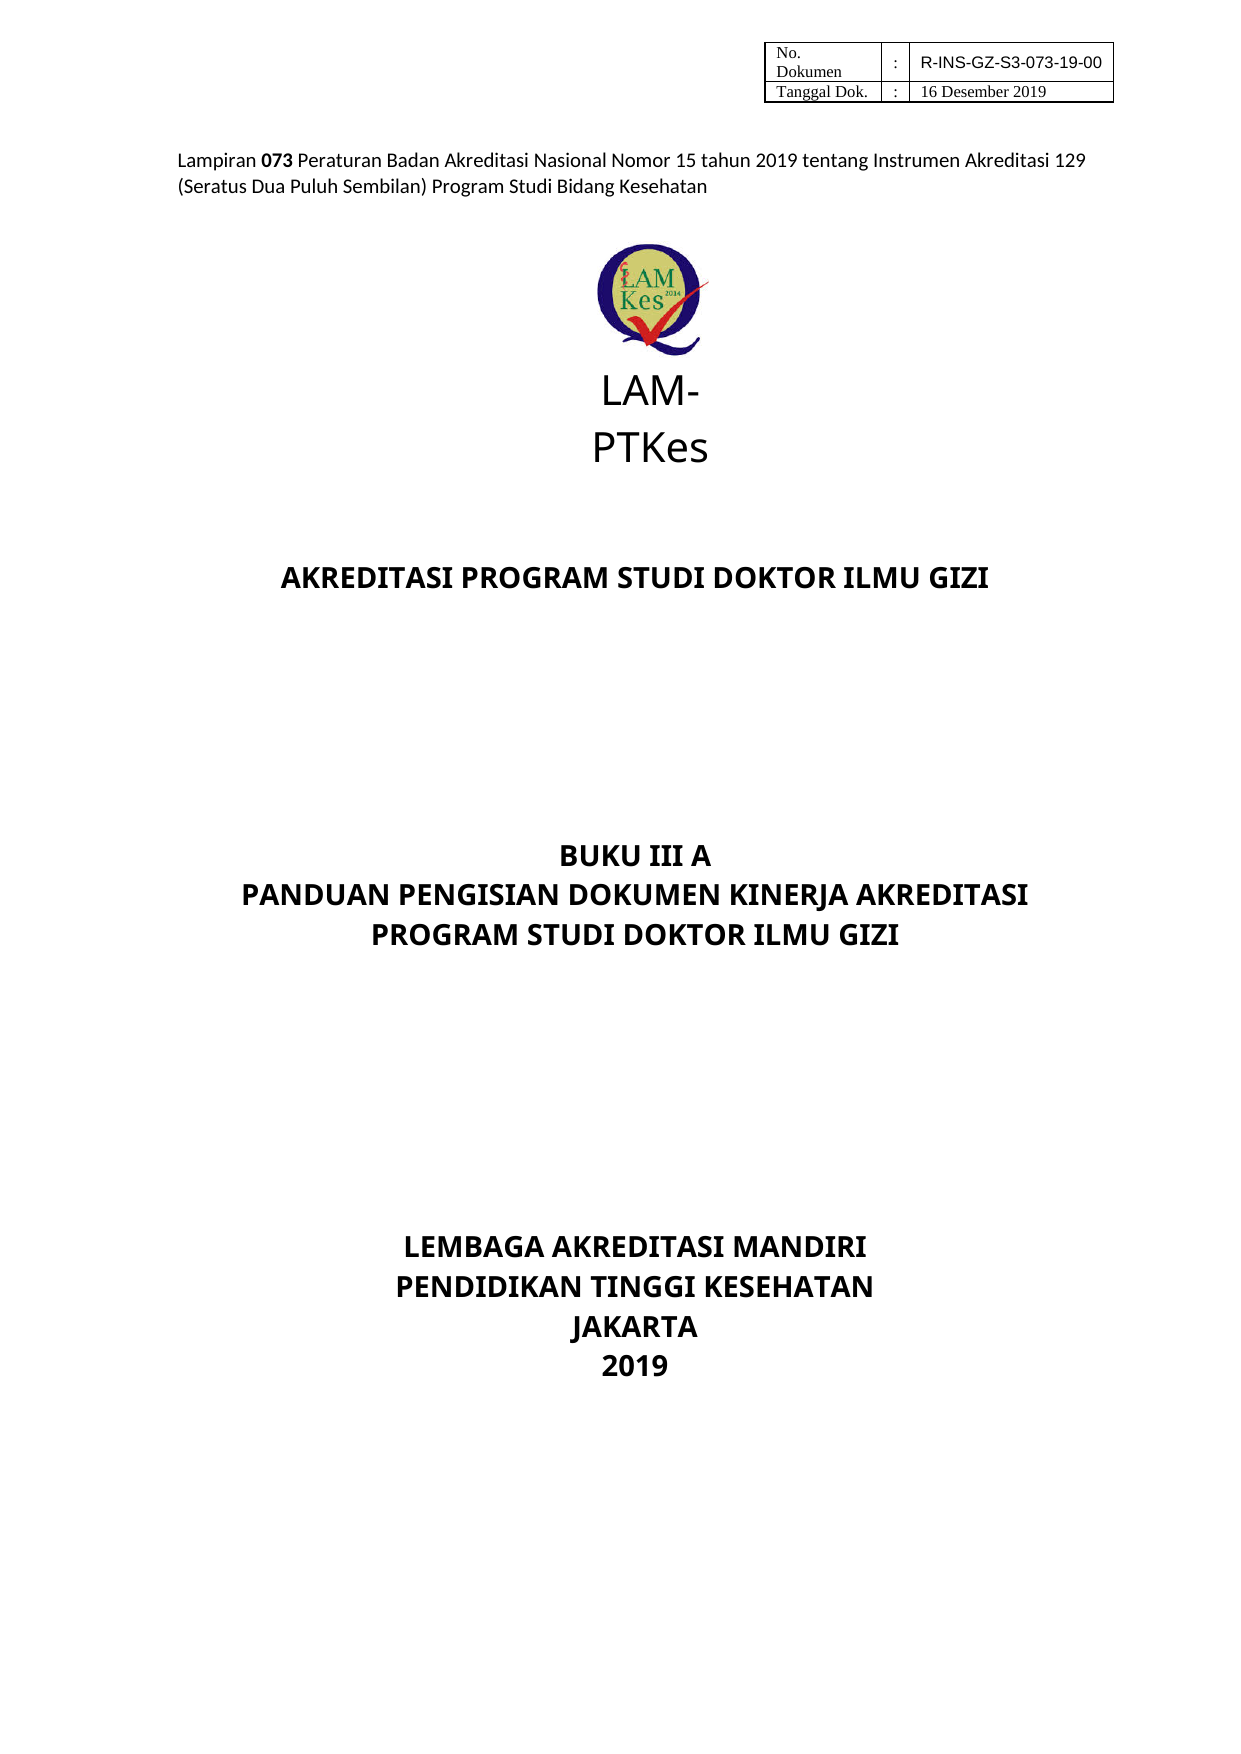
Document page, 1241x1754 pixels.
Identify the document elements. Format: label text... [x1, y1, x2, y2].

text PANDUAN PENGISIAN DOKUMEN KINERJA AKREDITASI PROGRAM STUDI DOKTOR ILMU GIZI [177, 875, 1092, 954]
text JAKARTA [177, 1306, 1092, 1346]
text AKREDITASI PROGRAM STUDI DOKTOR ILMU GIZI [177, 557, 1092, 597]
text PENDIDIKAN TINGGI KESEHATAN [162, 1266, 1107, 1306]
text Lampiran 073 Peraturan Badan Akreditasi Nasional Nomor 15 tahun 2019 tentang Instrumen Akreditasi 129 (Seratus Dua Puluh Sembilan) Program Studi Bidang Kesehatan [177, 148, 1092, 198]
picture [591, 241, 709, 358]
text BUKU III A [177, 835, 1092, 875]
text 2019 [177, 1346, 1092, 1385]
text LEMBAGA AKREDITASI MANDIRI [162, 1227, 1107, 1266]
